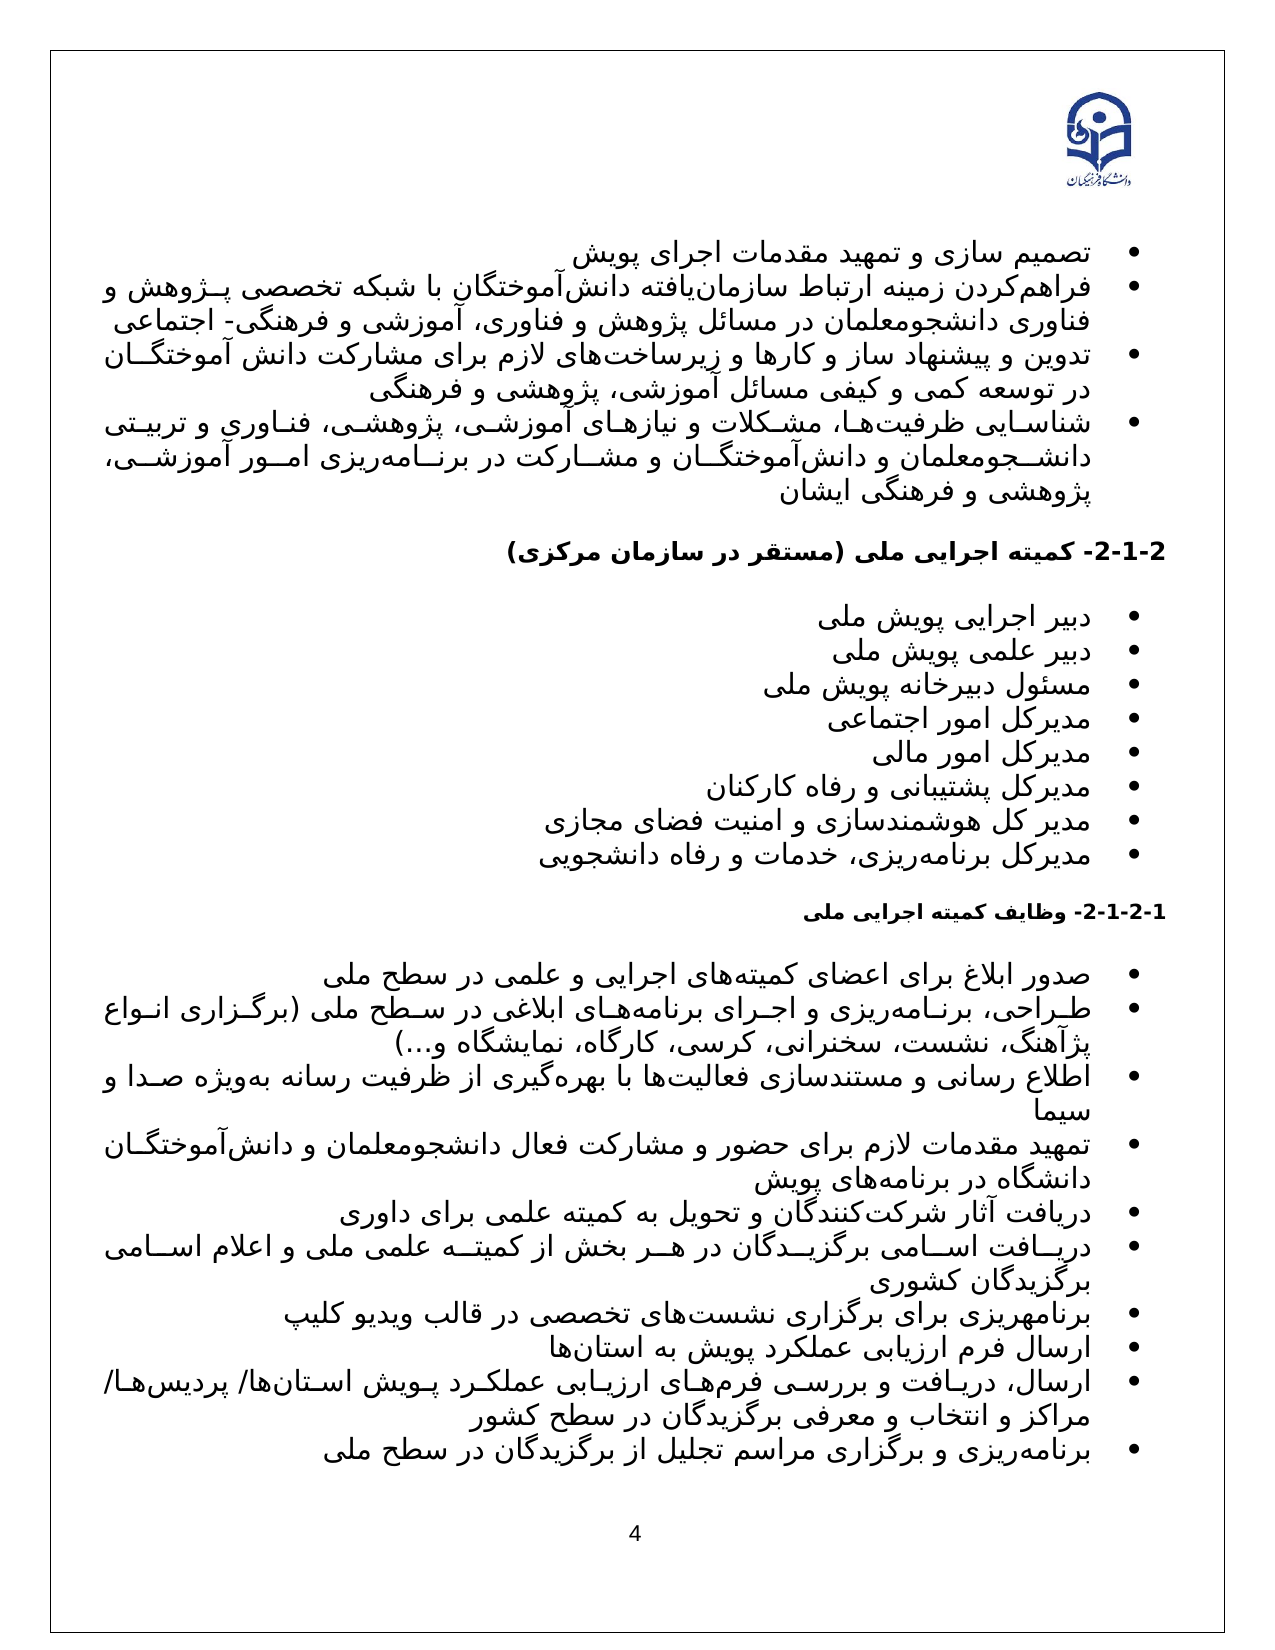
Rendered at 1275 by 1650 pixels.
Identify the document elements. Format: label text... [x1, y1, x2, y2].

list شناسایی ظرفیت‌ها، مشکلات و نیازهای آموزشی، پژوهشی، فناوری و تربیتی دانشجومعلمان و دانش‌آموختگان و مشارکت در برنامه‌ریزی امور آموزشی، پژوهشی و فرهنگی ایشان [103, 406, 1129, 507]
list دبیر اجرایی پویش ملی [103, 599, 1129, 633]
list مدیر کل هوشمندسازی و امنیت فضای مجازی [103, 803, 1129, 837]
list ارسال فرم‌ ارزیابی عملکرد پویش به استان‌ها [103, 1331, 1129, 1365]
picture [1032, 88, 1167, 207]
list دریافت آثار شرکت‌کنندگان و تحویل به کمیته علمی برای داوری [103, 1195, 1129, 1229]
list مدیرکل امور مالی [103, 735, 1129, 769]
list فراهم‌کردن زمینه ارتباط سازمان‌یافته دانش‌آموختگان با شبکه تخصصی پژوهش و فناوری دانشجومعلمان در مسائل پژوهش و فناوری، آموزشی و فرهنگی- اجتماعی [103, 270, 1129, 338]
list طراحی، برنامه‌ریزی و اجرای برنامه‌های ابلاغی در سطح ملی (برگزاری انواع پژآهنگ، نشست، سخنرانی، کرسی، کارگاه، نمایشگاه و...) [103, 991, 1129, 1059]
list دبیر علمی پویش ملی [103, 633, 1129, 667]
list ارسال، دریافت و بررسی فرم‌های ارزیابی عملکرد پویش استان‌ها/ پردیس‌ها/ مراکز و انتخاب و معرفی برگزیدگان در سطح کشور [103, 1365, 1129, 1433]
list مسئول دبیرخانه پویش ملی [103, 667, 1129, 701]
subtitle 2-1-2- کمیته اجرایی ملی (مستقر در سازمان مرکزی) [103, 537, 1167, 566]
list مدیرکل پشتیبانی و رفاه کارکنان [103, 769, 1129, 803]
list تصمیم سازی و تمهید مقدمات اجرای پویش [103, 236, 1129, 270]
list صدور ابلاغ برای اعضای کمیته‌های اجرایی و علمی در سطح ملی [103, 957, 1129, 991]
list مدیرکل امور اجتماعی [103, 701, 1129, 735]
list برنامه‌ریزی و برگزاری مراسم تجلیل از برگزیدگان در سطح ملی [103, 1433, 1129, 1467]
list تدوین و پیشنهاد ساز و کارها و زیرساخت‌های لازم برای مشارکت دانش آموختگان در توسعه کمی و کیفی مسائل آموزشی، پژوهشی و فرهنگی [103, 338, 1129, 406]
list دریافت اسامی برگزیدگان در هر بخش از کمیته علمی ملی و اعلام اسامی برگزیدگان کشوری [103, 1229, 1129, 1297]
list اطلاع رسانی و مستندسازی فعالیت‌ها با بهره‌گیری از ظرفیت رسانه‌ به‌ویژه صدا و سیما [103, 1059, 1129, 1127]
list برنامهریزی برای برگزاری نشست‌های تخصصی در قالب ویدیو کلیپ [103, 1297, 1129, 1331]
list تمهید مقدمات لازم برای حضور و مشارکت فعال دانشجومعلمان و دانش‌آموختگان دانشگاه در برنامه‌های پویش [103, 1127, 1129, 1195]
list مدیرکل برنامه‌ریزی، خدمات و رفاه دانشجویی [103, 837, 1129, 871]
subtitle 2-1-2-1- وظایف کمیته اجرایی ملی [103, 900, 1167, 924]
